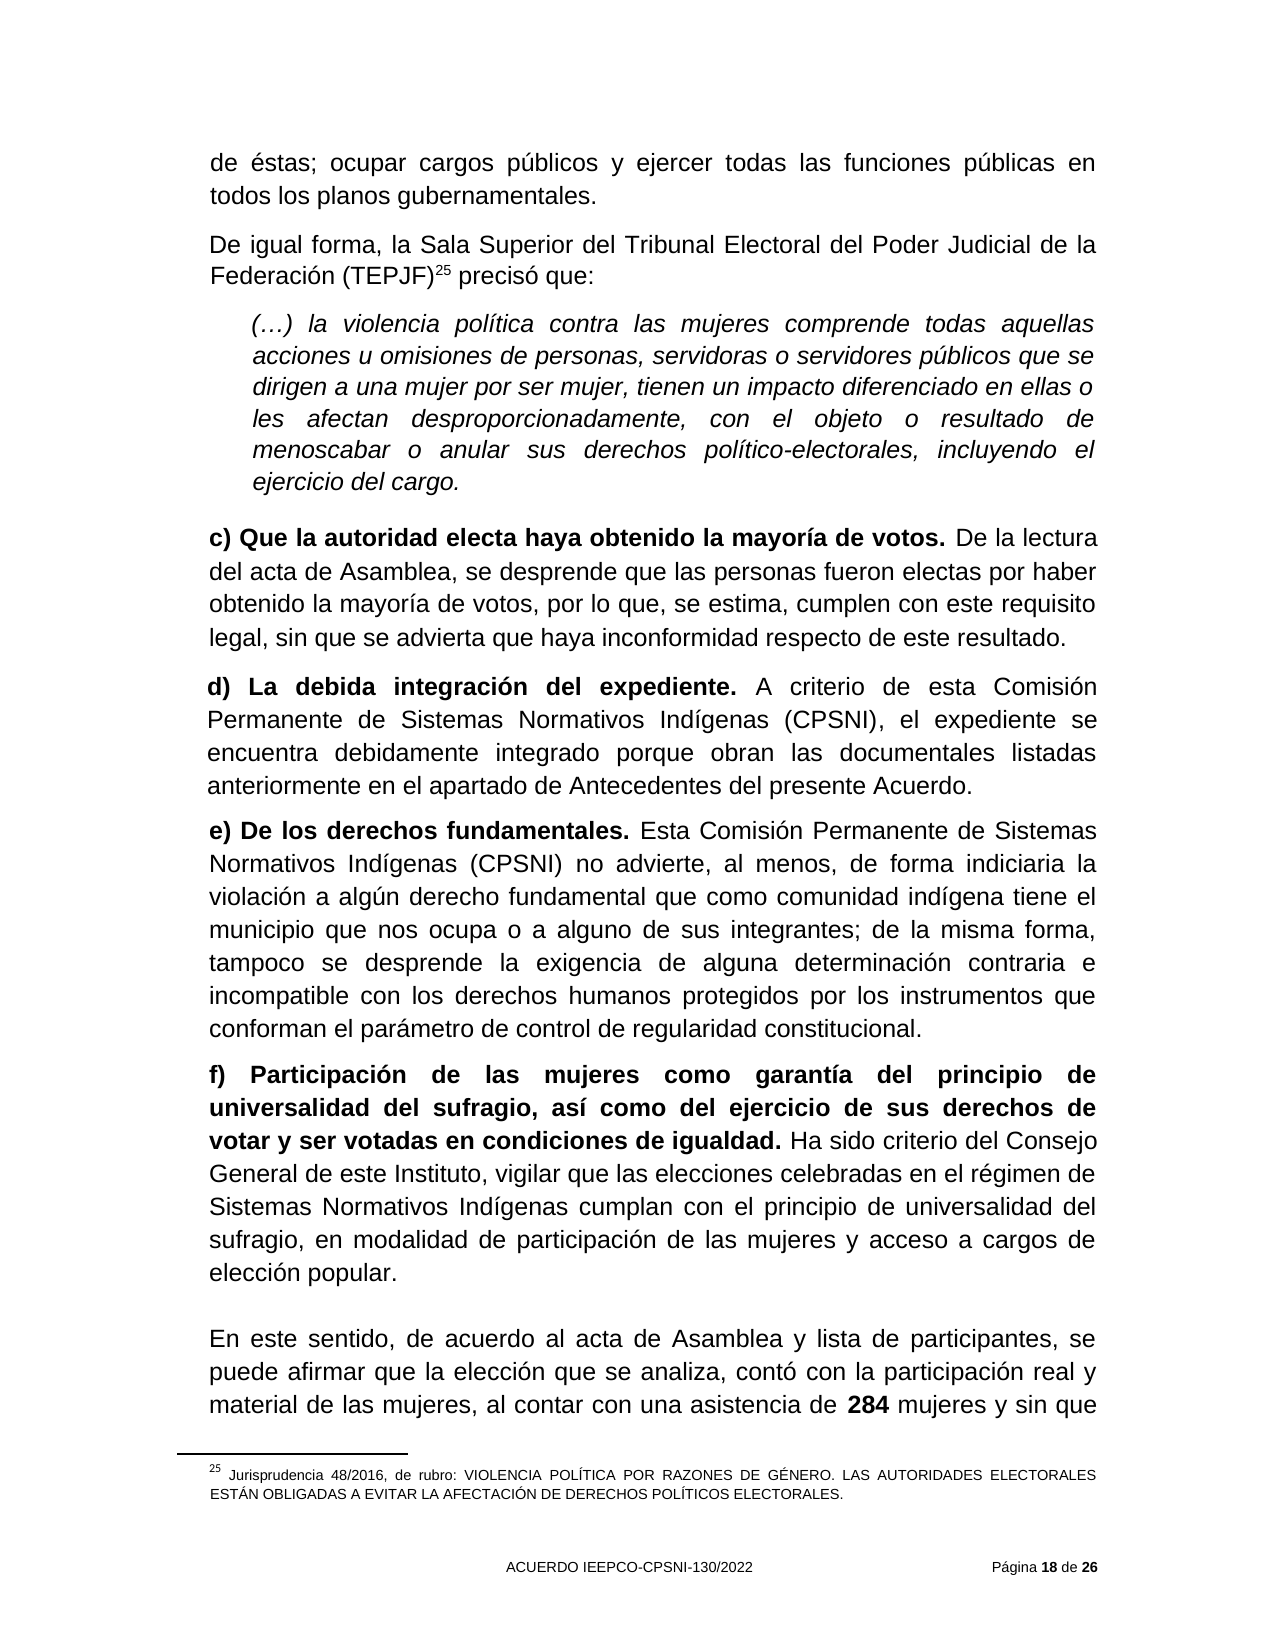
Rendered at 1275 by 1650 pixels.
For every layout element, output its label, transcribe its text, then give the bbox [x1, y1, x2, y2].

text c) Que la autoridad electa haya obtenido la mayoría de votos. De la lectura del acta de Asamblea, se desprende que las personas fueron electas por haber obtenido la mayoría de votos, por lo que, se estima, cumplen con este requisito legal, sin que se advierta que haya inconformidad respecto de este resultado. [209, 523, 1098, 651]
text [209, 148, 1098, 209]
text e) De los derechos fundamentales. Esta Comisión Permanente de Sistemas Normativos Indígenas (CPSNI) no advierte, al menos, de forma indiciaria la violación a algún derecho fundamental que como comunidad indígena tiene el municipio que nos ocupa o a alguno de sus integrantes; de la misma forma, tampoco se desprende la exigencia de alguna determinación contraria e incompatible con los derechos humanos protegidos por los instrumentos que conforman el parámetro de control de regularidad constitucional. [209, 816, 1098, 1043]
text f) Participación de las mujeres como garantía del principio de universalidad del sufragio, así como del ejercicio de sus derechos de votar y ser votadas en condiciones de igualdad. Ha sido criterio del Consejo General de este Instituto, vigilar que las elecciones celebradas en el régimen de Sistemas Normativos Indígenas cumplan con el principio de universalidad del sufragio, en modalidad de participación de las mujeres y acceso a cargos de elección popular. [209, 1060, 1098, 1287]
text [209, 1324, 1098, 1419]
text De igual forma, la Sala Superior del Tribunal Electoral del Poder Judicial de la Federación (TEPJF) precisó que: [209, 230, 1098, 290]
text (…) la violencia política contra las mujeres comprende todas aquellas acciones u omisiones de personas, servidoras o servidores públicos que se dirigen a una mujer por ser mujer, tienen un impacto diferenciado en ellas o les afectan desproporcionadamente, con el objeto o resultado de menoscabar o anular sus derechos político-electorales, incluyendo el ejercicio del cargo. [251, 309, 1098, 496]
text d) La debida integración del expediente. A criterio de esta Comisión Permanente de Sistemas Normativos Indígenas (CPSNI), el expediente se encuentra debidamente integrado porque obran las documentales listadas anteriormente en el apartado de Antecedentes del presente Acuerdo. [207, 672, 1098, 799]
